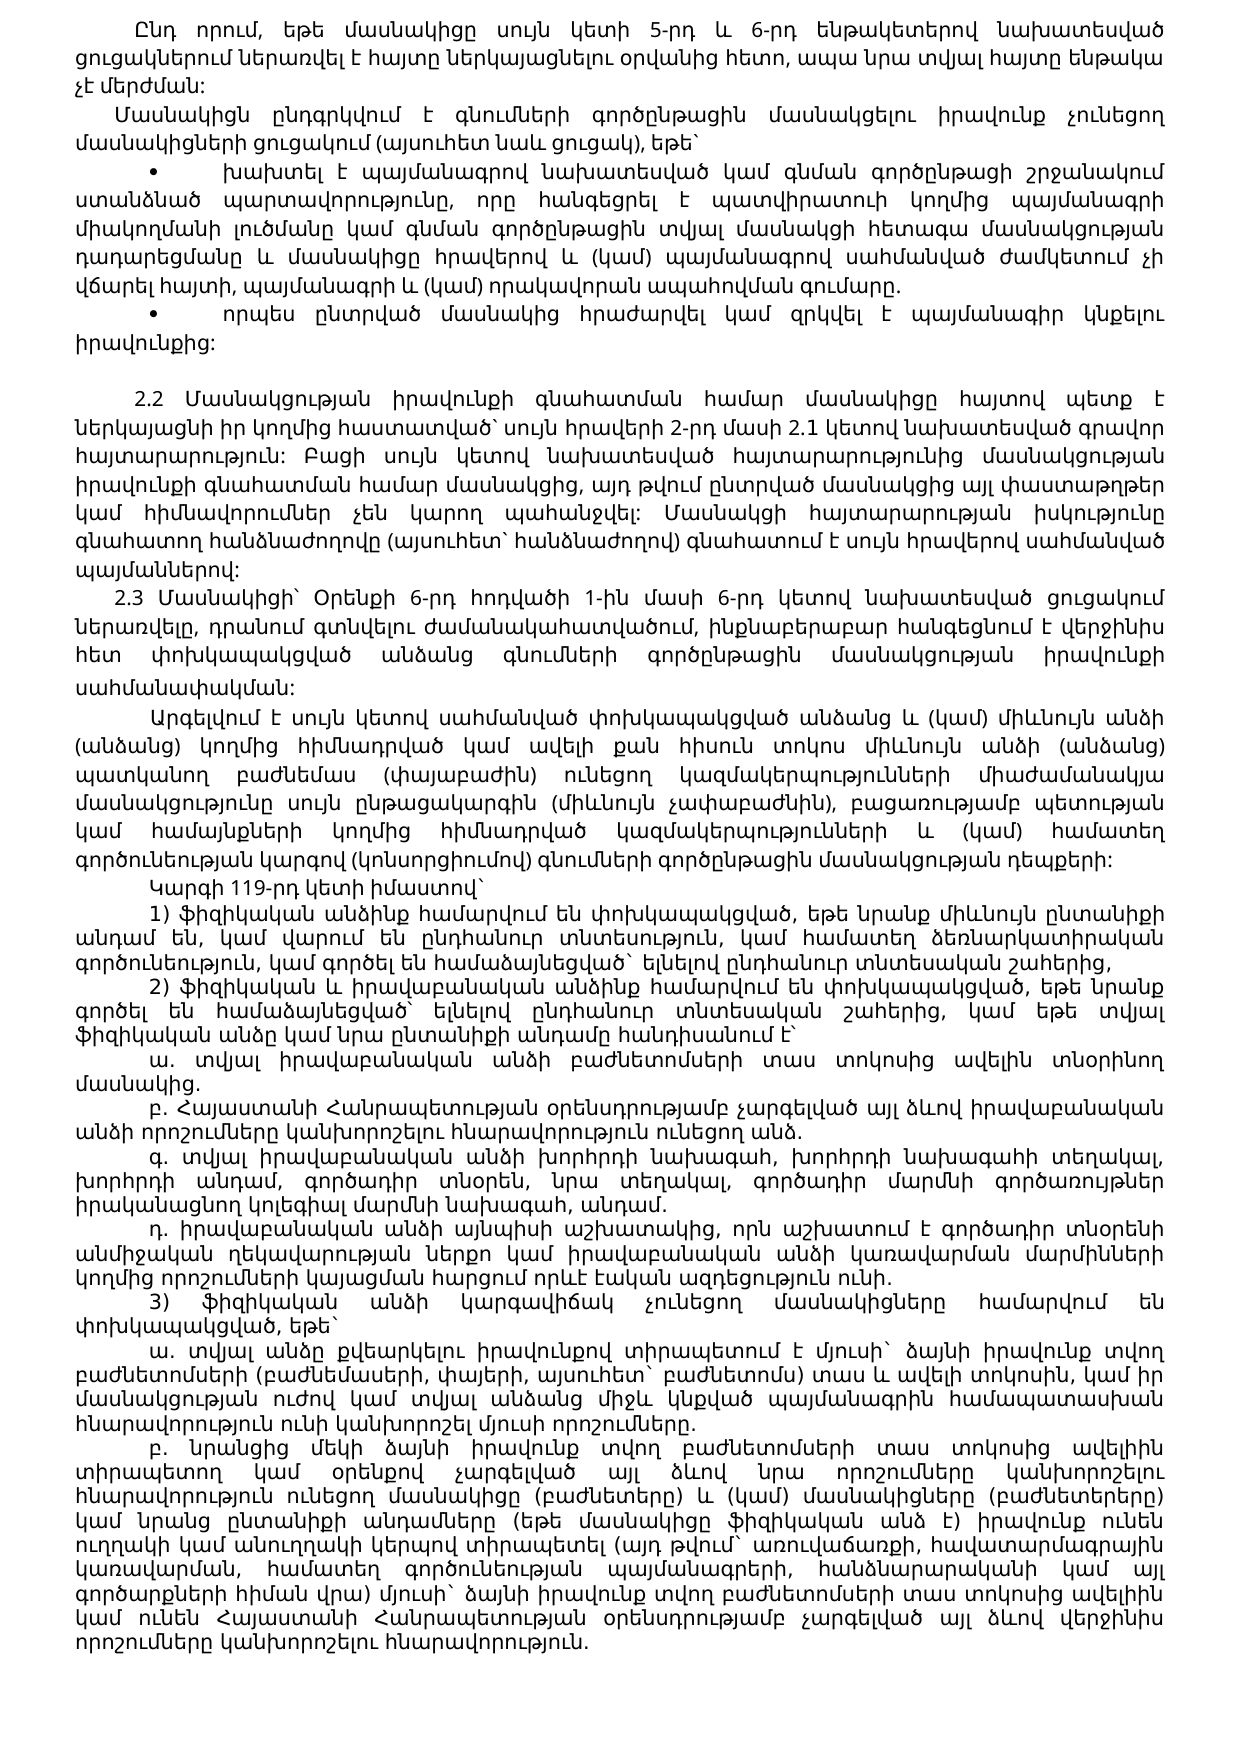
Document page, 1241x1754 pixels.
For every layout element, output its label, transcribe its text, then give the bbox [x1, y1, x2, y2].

text բ. նրանցից մեկի ձայնի իրավունք տվող բաժնետոմսերի տաս տոկոսից ավելիին տիրապետող կամ օրենքով չարգելված այլ ձևով նրա որոշումները կանխորոշելու հնարավորություն ունեցող մասնակիցը (բաժնետերը) և (կամ) մասնակիցները (բաժնետերերը) կամ նրանց ընտանիքի անդամները (եթե մասնակիցը ֆիզիկական անձ է) իրավունք ունեն ուղղակի կամ անուղղակի կերպով տիրապետել (այդ թվում` առուվաճառքի, հավատարմագրային կառավարման, համատեղ գործունեության պայմանագրերի, հանձնարարականի կամ այլ գործարքների հիման վրա) մյուսի` ձայնի իրավունք տվող բաժնետոմսերի տաս տոկոսից ավելիին կամ ունեն Հայաստանի Հանրապետության օրենսդրությամբ չարգելված այլ ձևով վերջինիս որոշումները կանխորոշելու հնարավորություն. [75, 1436, 1165, 1654]
list որպես ընտրված մասնակից հրաժարվել կամ զրկվել է պայմանագիր կնքելու իրավունքից: [75, 299, 1165, 356]
text բ. Հայաստանի Հանրապետության օրենսդրությամբ չարգելված այլ ձևով իրավաբանական անձի որոշումները կանխորոշելու հնարավորություն ունեցող անձ. [75, 1096, 1165, 1145]
text Արգելվում է սույն կետով սահմանված փոխկապակցված անձանց և (կամ) միևնույն անձի (անձանց) կողմից հիմնադրված կամ ավելի քան հիսուն տոկոս միևնույն անձի (անձանց) պատկանող բաժնեմաս (փայաբաժին) ունեցող կազմակերպությունների միաժամանակյա մասնակցությունը սույն ընթացակարգին (միևնույն չափաբաժնին), բացառությամբ պետության կամ համայնքների կողմից հիմնադրված կազմակերպությունների և (կամ) համատեղ գործունեության կարգով (կոնսորցիումով) գնումների գործընթացին մասնակցության դեպքերի: [75, 703, 1165, 873]
text 1) ֆիզիկական անձինք համարվում են փոխկապակցված, եթե նրանք միևնույն ընտանիքի անդամ են, կամ վարում են ընդհանուր տնտեսություն, կամ համատեղ ձեռնարկատիրական գործունեություն, կամ գործել են համաձայնեցված` ելնելով ընդհանուր տնտեսական շահերից, [75, 902, 1165, 975]
text գ. տվյալ իրավաբանական անձի խորհրդի նախագահ, խորհրդի նախագահի տեղակալ, խորհրդի անդամ, գործադիր տնօրեն, նրա տեղակալ, գործադիր մարմնի գործառույթներ իրականացնող կոլեգիալ մարմնի նախագահ, անդամ. [75, 1145, 1165, 1217]
text Մասնակիցն ընդգրկվում է գնումների գործընթացին մասնակցելու իրավունք չունեցող մասնակիցների ցուցակում (այսուհետ նաև ցուցակ), եթե` [75, 100, 1165, 157]
text 2.3 Մասնակիցի՝ Օրենքի 6-րդ հոդվածի 1-ին մասի 6-րդ կետով նախատեսված ցուցակում ներառվելը, դրանում գտնվելու ժամանակահատվածում, ինքնաբերաբար հանգեցնում է վերջինիս հետ փոխկապակցված անձանց գնումների գործընթացին մասնակցության իրավունքի սահմանափակման: [75, 583, 1165, 703]
text ա. տվյալ անձը քվեարկելու իրավունքով տիրապետում է մյուսի` ձայնի իրավունք տվող բաժնետոմսերի (բաժնեմասերի, փայերի, այսուհետ` բաժնետոմս) տաս և ավելի տոկոսին, կամ իր մասնակցության ուժով կամ տվյալ անձանց միջև կնքված պայմանագրին համապատասխան հնարավորություն ունի կանխորոշել մյուսի որոշումները. [75, 1339, 1165, 1436]
list խախտել է պայմանագրով նախատեսված կամ գնման գործընթացի շրջանակում ստանձնած պարտավորությունը, որը հանգեցրել է պատվիրատուի կողմից պայմանագրի միակողմանի լուծմանը կամ գնման գործընթացին տվյալ մասնակցի հետագա մասնակցության դադարեցմանը և մասնակիցը հրավերով և (կամ) պայմանագրով սահմանված ժամկետում չի վճարել հայտի, պայմանագրի և (կամ) որակավորան ապահովման գումարը. [75, 157, 1165, 299]
text Կարգի 119-րդ կետի իմաստով` [75, 873, 1165, 902]
text 2) ֆիզիկական և իրավաբանական անձինք համարվում են փոխկապակցված, եթե նրանք գործել են համաձայնեցված՝ ելնելով ընդհանուր տնտեսական շահերից, կամ եթե տվյալ ֆիզիկական անձը կամ նրա ընտանիքի անդամը հանդիսանում է՝ [75, 975, 1165, 1048]
text դ. իրավաբանական անձի այնպիսի աշխատակից, որն աշխատում է գործադիր տնօրենի անմիջական ղեկավարության ներքո կամ իրավաբանական անձի կառավարման մարմինների կողմից որոշումների կայացման հարցում որևէ էական ազդեցություն ունի. [75, 1217, 1165, 1290]
text ա. տվյալ իրավաբանական անձի բաժնետոմսերի տաս տոկոսից ավելին տնօրինող մասնակից. [75, 1048, 1165, 1096]
text 3) ֆիզիկական անձի կարգավիճակ չունեցող մասնակիցները համարվում են փոխկապակցված, եթե` [75, 1290, 1165, 1339]
text 2.2 Մասնակցության իրավունքի գնահատման համար մասնակիցը հայտով պետք է ներկայացնի իր կողմից հաստատված` սույն հրավերի 2-րդ մասի 2.1 կետով նախատեսված գրավոր հայտարարություն: Բացի սույն կետով նախատեսված հայտարարությունից մասնակցության իրավունքի գնահատման համար մասնակցից, այդ թվում ընտրված մասնակցից այլ փաստաթղթեր կամ հիմնավորումներ չեն կարող պահանջվել: Մասնակցի հայտարարության իսկությունը գնահատող հանձնաժողովը (այսուհետ` հանձնաժողով) գնահատում է սույն հրավերով սահմանված պայմաններով: [75, 384, 1165, 583]
text Ընդ որում, եթե մասնակիցը սույն կետի 5-րդ և 6-րդ ենթակետերով նախատեսված ցուցակներում ներառվել է հայտը ներկայացնելու օրվանից հետո, ապա նրա տվյալ հայտը ենթակա չէ մերժման: [75, 15, 1165, 100]
